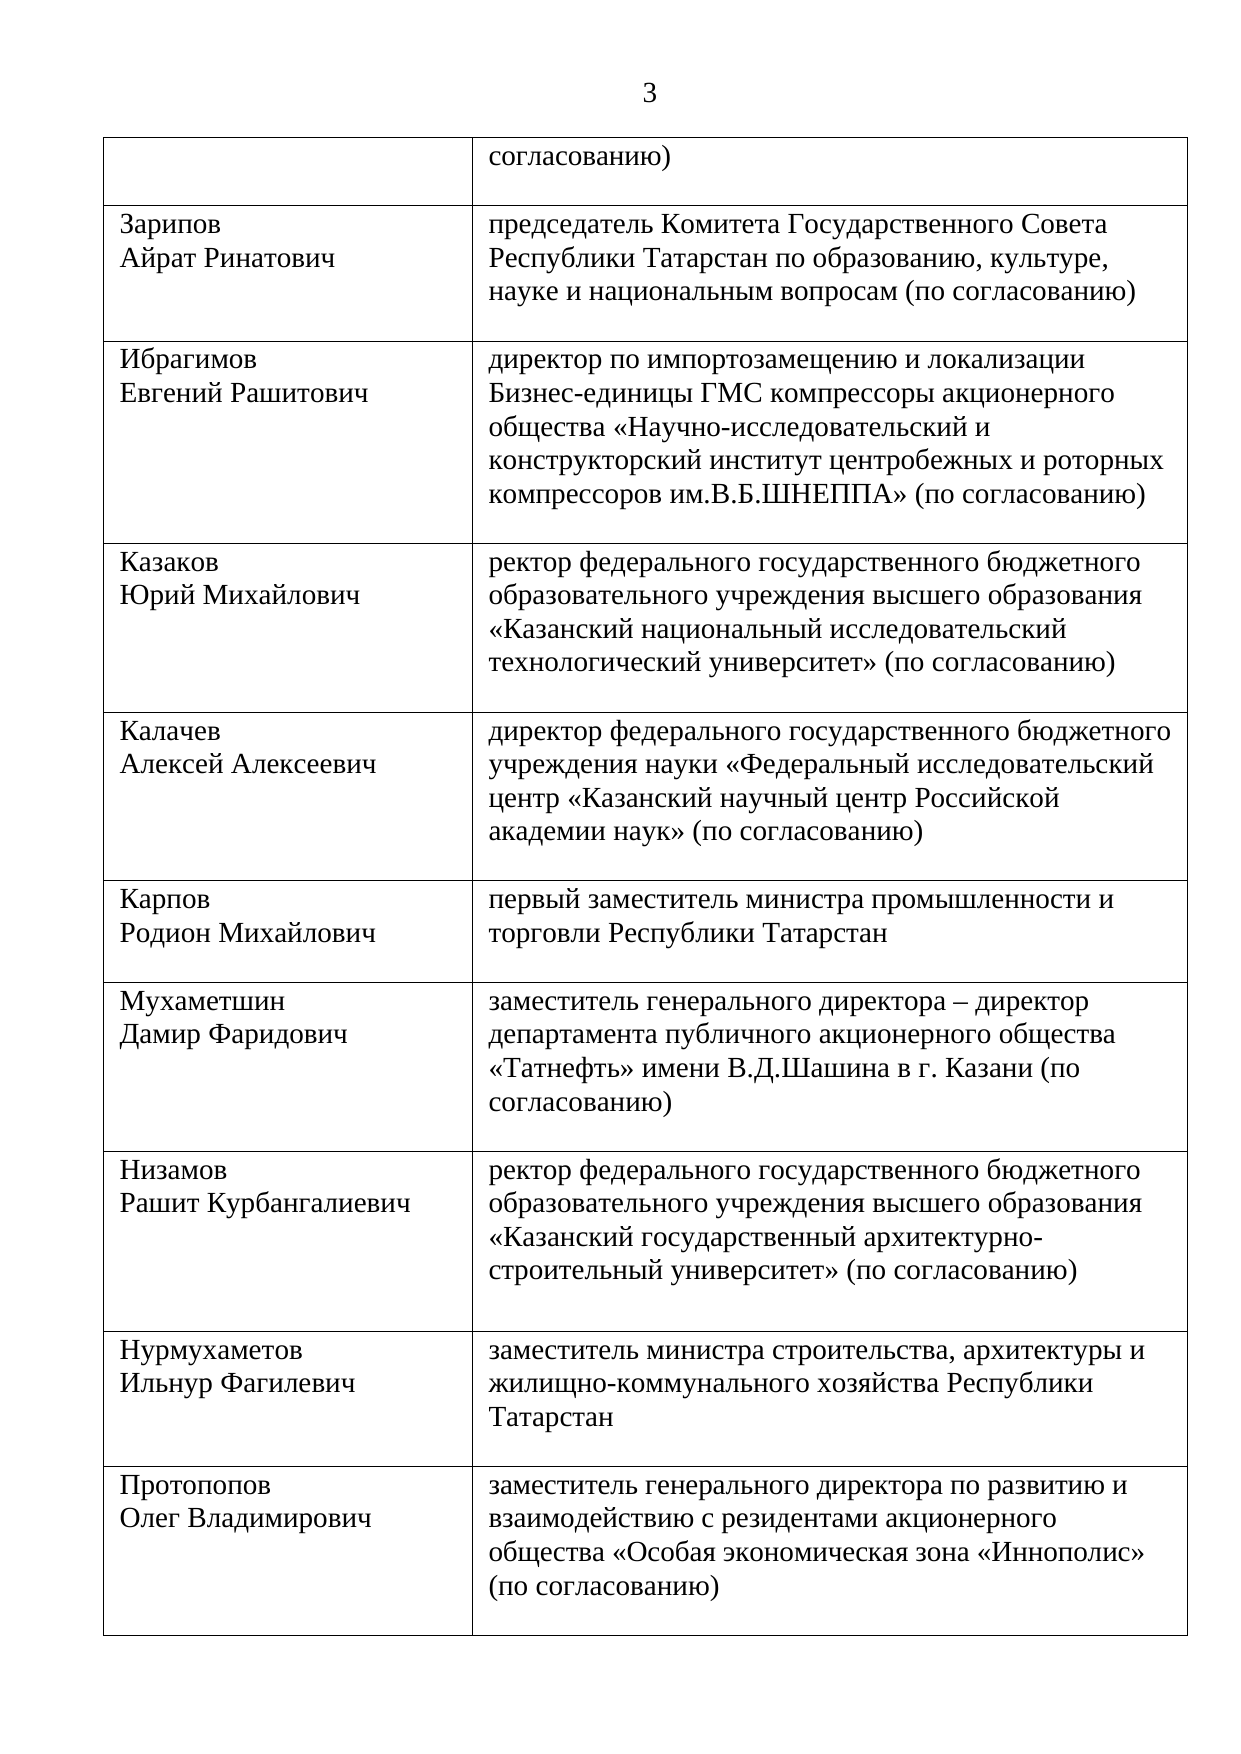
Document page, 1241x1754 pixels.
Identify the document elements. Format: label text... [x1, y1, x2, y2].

table_cell Казаков Юрий Михайлович [104, 544, 472, 712]
table_cell Калачев Алексей Алексеевич [104, 713, 472, 880]
table_cell ректор федерального государственного бюджетного образовательного учреждения высшего образования «Казанский государственный архитектурно-строительный университет» (по согласованию) [473, 1152, 1187, 1331]
table_cell первый заместитель министра промышленности и торговли Республики Татарстан [473, 881, 1187, 982]
table_cell заместитель генерального директора – директор департамента публичного акционерного общества «Татнефть» имени В.Д.Шашина в г. Казани (по согласованию) [473, 983, 1187, 1151]
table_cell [104, 138, 472, 205]
table_cell Зарипов Айрат Ринатович [104, 206, 472, 341]
table_cell заместитель министра строительства, архитектуры и жилищно-коммунального хозяйства Республики Татарстан [473, 1332, 1187, 1466]
table_cell ректор федерального государственного бюджетного образовательного учреждения высшего образования «Казанский национальный исследовательский технологический университет» (по согласованию) [473, 544, 1187, 712]
table_cell директор федерального государственного бюджетного учреждения науки «Федеральный исследовательский центр «Казанский научный центр Российской академии наук» (по согласованию) [473, 713, 1187, 880]
table_cell Протопопов Олег Владимирович [104, 1467, 472, 1635]
table_cell Низамов Рашит Курбангалиевич [104, 1152, 472, 1331]
table_cell директор по импортозамещению и локализации Бизнес-единицы ГМС компрессоры акционерного общества «Научно-исследовательский и конструкторский институт центробежных и роторных компрессоров им.В.Б.ШНЕППА» (по согласованию) [473, 342, 1187, 543]
table_cell Нурмухаметов Ильнур Фагилевич [104, 1332, 472, 1466]
table_cell Карпов Родион Михайлович [104, 881, 472, 982]
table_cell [473, 138, 1187, 205]
table_cell Ибрагимов Евгений Рашитович [104, 342, 472, 543]
table_cell председатель Комитета Государственного Совета Республики Татарстан по образованию, культуре, науке и национальным вопросам (по согласованию) [473, 206, 1187, 341]
table_cell Мухаметшин Дамир Фаридович [104, 983, 472, 1151]
table_cell заместитель генерального директора по развитию и взаимодействию с резидентами акционерного общества «Особая экономическая зона «Иннополис» (по согласованию) [473, 1467, 1187, 1635]
